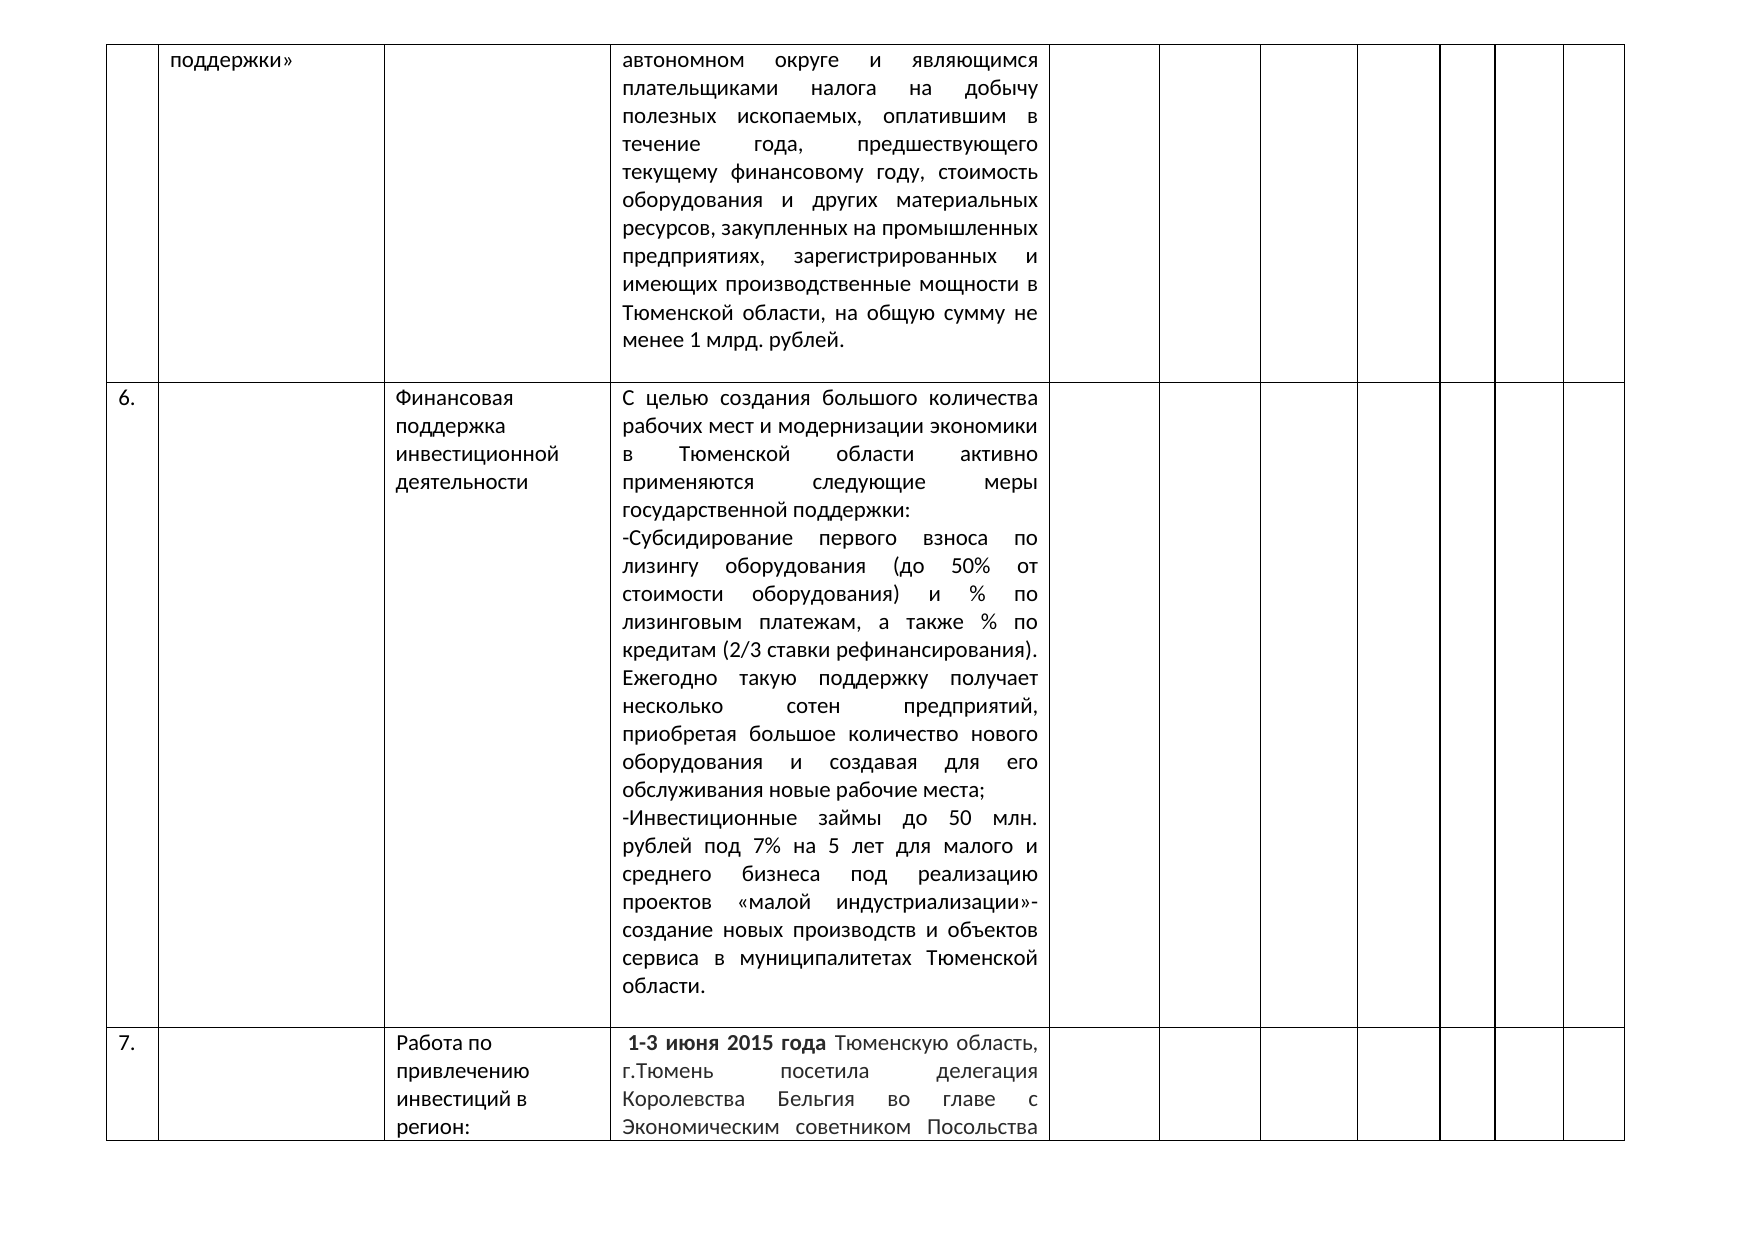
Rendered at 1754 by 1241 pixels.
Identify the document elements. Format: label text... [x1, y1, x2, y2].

table_cell [1441, 45, 1494, 382]
table_cell [1160, 45, 1260, 382]
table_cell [611, 45, 1049, 382]
table_cell С целью создания большого количества рабочих мест и модернизации экономики в Тюменской области активно применяются следующие меры государственной поддержки: -Субсидирование первого взноса по лизингу оборудования (до 50% от стоимости оборудования) и % по лизинговым платежам, а также % по кредитам (2/3 ставки рефинансирования). Ежегодно такую поддержку получает несколько сотен предприятий, приобретая большое количество нового оборудования и создавая для его обслуживания новые рабочие места; -Инвестиционные займы до 50 млн. рублей под 7% на 5 лет для малого и среднего бизнеса под реализацию проектов «малой индустриализации»-создание новых производств и объектов сервиса в муниципалитетах Тюменской области. [611, 383, 1049, 1027]
table_cell [159, 1028, 384, 1140]
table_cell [385, 1028, 610, 1140]
table_cell [1261, 45, 1357, 382]
table_cell [1564, 45, 1624, 382]
table_cell [1261, 1028, 1357, 1140]
table_cell [1441, 383, 1494, 1027]
table_cell [159, 383, 384, 1027]
table_cell [1564, 383, 1624, 1027]
table_cell [1358, 383, 1439, 1027]
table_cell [385, 45, 610, 382]
table_cell [1358, 1028, 1439, 1140]
table_cell [1496, 383, 1563, 1027]
table_cell [1441, 1028, 1494, 1140]
table_cell [1261, 383, 1357, 1027]
table_cell [1050, 45, 1159, 382]
table_cell [1160, 1028, 1260, 1140]
table_cell 6. [107, 383, 158, 1027]
table_cell [1564, 1028, 1624, 1140]
table_cell 7. [107, 1028, 158, 1140]
table_cell [1496, 1028, 1563, 1140]
table_cell [1050, 1028, 1159, 1140]
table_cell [159, 45, 384, 382]
table_cell Финансовая поддержка инвестиционной деятельности [385, 383, 610, 1027]
table_cell [1358, 45, 1439, 382]
table_cell 5. [107, 45, 158, 382]
table_cell [1160, 383, 1260, 1027]
table_cell [1496, 45, 1563, 382]
table_cell [1050, 383, 1159, 1027]
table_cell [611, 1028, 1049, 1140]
